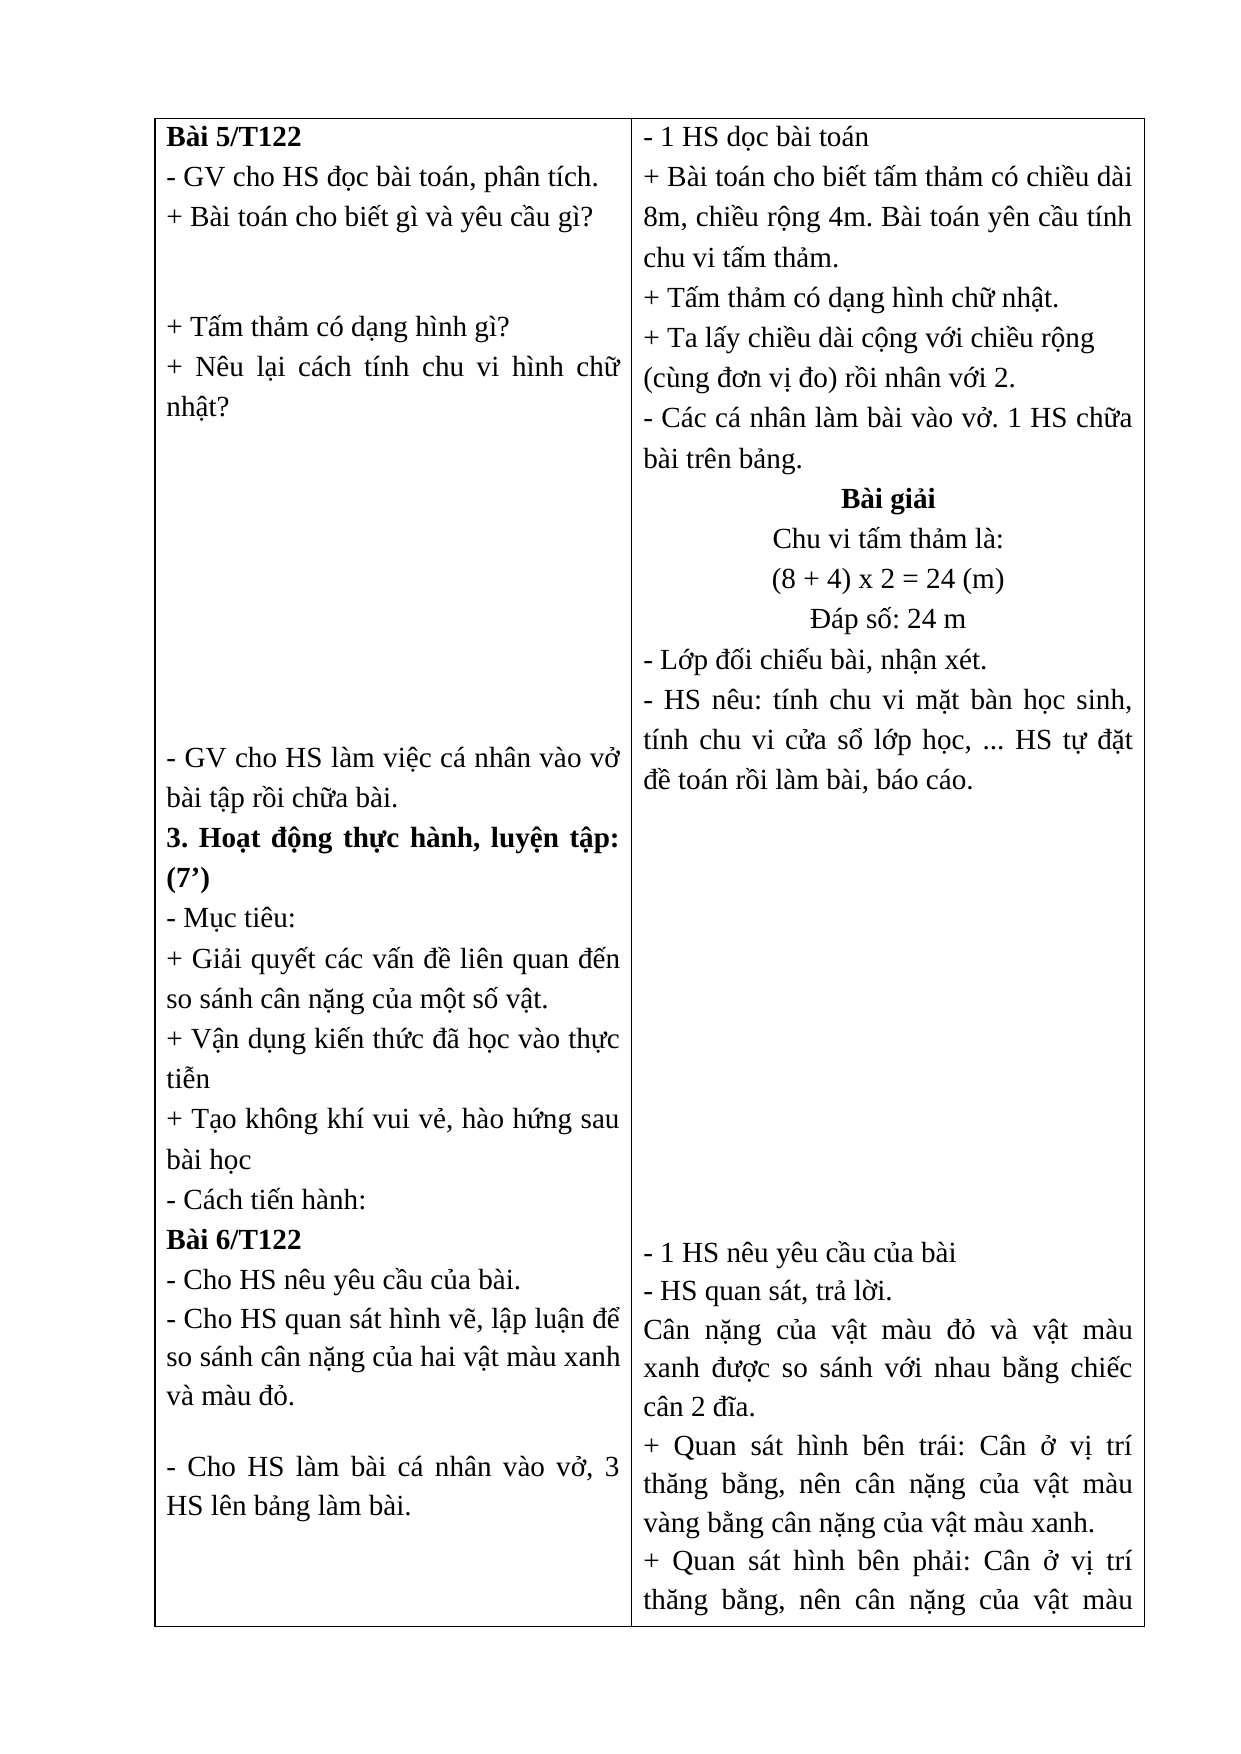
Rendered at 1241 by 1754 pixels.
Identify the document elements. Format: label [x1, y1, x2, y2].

table_cell [156, 119, 631, 1626]
table_cell [632, 119, 1144, 1626]
